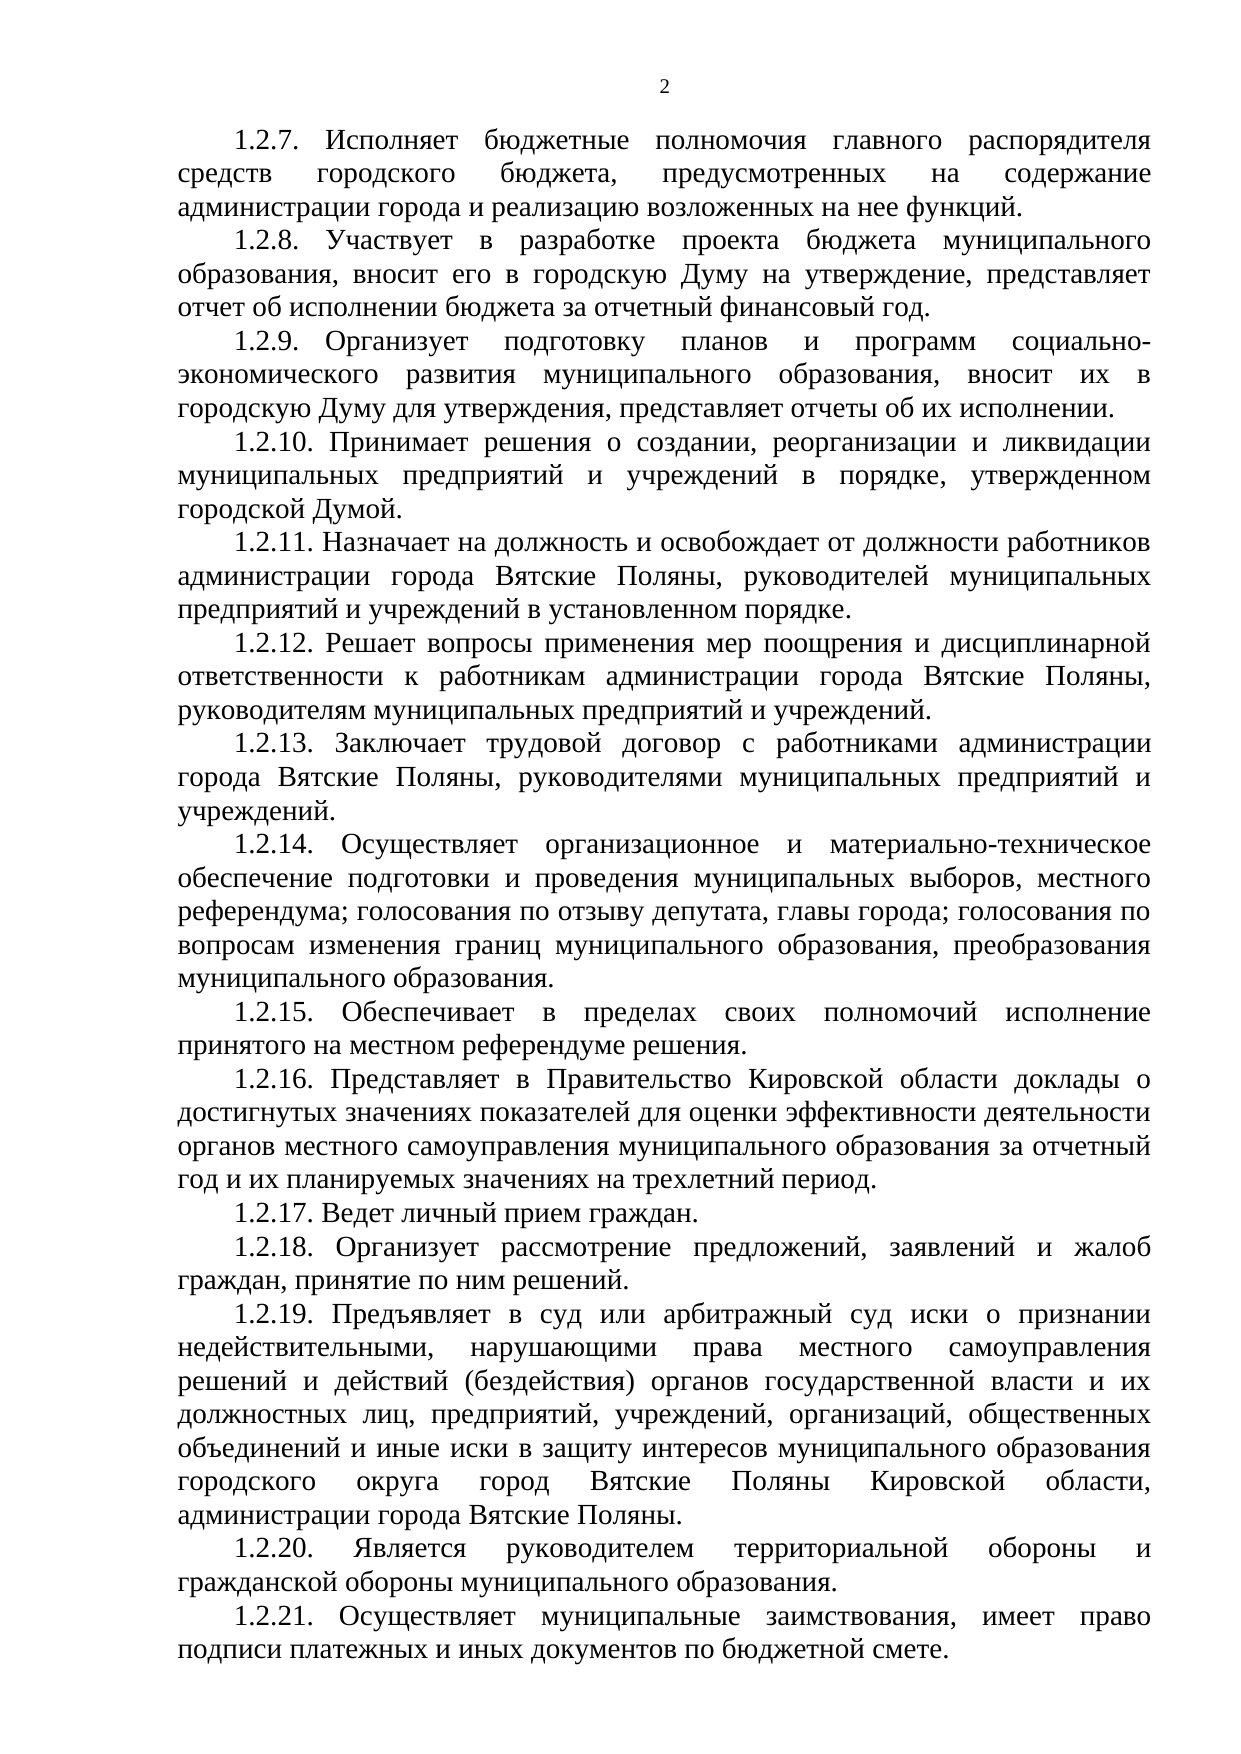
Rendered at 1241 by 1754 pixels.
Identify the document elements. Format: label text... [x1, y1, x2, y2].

text 1.2.18. Организует рассмотрение предложений, заявлений и жалоб граждан, принятие по ним решений. [177, 1229, 1152, 1296]
text 1.2.19. Предъявляет в суд или арбитражный суд иски о признании недействительными, нарушающими права местного самоуправления решений и действий (бездействия) органов государственной власти и их должностных лиц, предприятий, учреждений, организаций, общественных объединений и иные иски в защиту интересов муниципального образования городского округа город Вятские Поляны Кировской области, администрации города Вятские Поляны. [177, 1296, 1152, 1531]
text 1.2.10. Принимает решения о создании, реорганизации и ликвидации муниципальных предприятий и учреждений в порядке, утвержденном городской Думой. [177, 424, 1152, 524]
text 1.2.20. Является руководителем территориальной обороны и гражданской обороны муниципального образования. [177, 1531, 1152, 1598]
text 1.2.16. Представляет в Правительство Кировской области доклады о достигнутых значениях показателей для оценки эффективности деятельности органов местного самоуправления муниципального образования за отчетный год и их планируемых значениях на трехлетний период. [177, 1061, 1152, 1195]
list 1.2.7. Исполняет бюджетные полномочия главного распорядителя средств городского бюджета, предусмотренных на содержание администрации города и реализацию возложенных на нее функций. [177, 122, 1152, 222]
text 1.2.8. Участвует в разработке проекта бюджета муниципального образования, вносит его в городскую Думу на утверждение, представляет отчет об исполнении бюджета за отчетный финансовый год. [177, 222, 1152, 323]
text 1.2.17. Ведет личный прием граждан. [177, 1195, 1152, 1229]
text 1.2.15. Обеспечивает в пределах своих полномочий исполнение принятого на местном референдуме решения. [177, 994, 1152, 1061]
text 1.2.14. Осуществляет организационное и материально-техническое обеспечение подготовки и проведения муниципальных выборов, местного референдума; голосования по отзыву депутата, главы города; голосования по вопросам изменения границ муниципального образования, преобразования муниципального образования. [177, 826, 1152, 994]
text 1.2.13. Заключает трудовой договор с работниками администрации города Вятские Поляны, руководителями муниципальных предприятий и учреждений. [177, 726, 1152, 826]
text 1.2.11. Назначает на должность и освобождает от должности работников администрации города Вятские Поляны, руководителей муниципальных предприятий и учреждений в установленном порядке. [177, 524, 1152, 625]
text 1.2.12. Решает вопросы применения мер поощрения и дисциплинарной ответственности к работникам администрации города Вятские Поляны, руководителям муниципальных предприятий и учреждений. [177, 625, 1152, 726]
text 1.2.21. Осуществляет муниципальные заимствования, имеет право подписи платежных и иных документов по бюджетной смете. [177, 1598, 1152, 1665]
text 1.2.9. Организует подготовку планов и программ социально-экономического развития муниципального образования, вносит их в городскую Думу для утверждения, представляет отчеты об их исполнении. [177, 323, 1152, 424]
